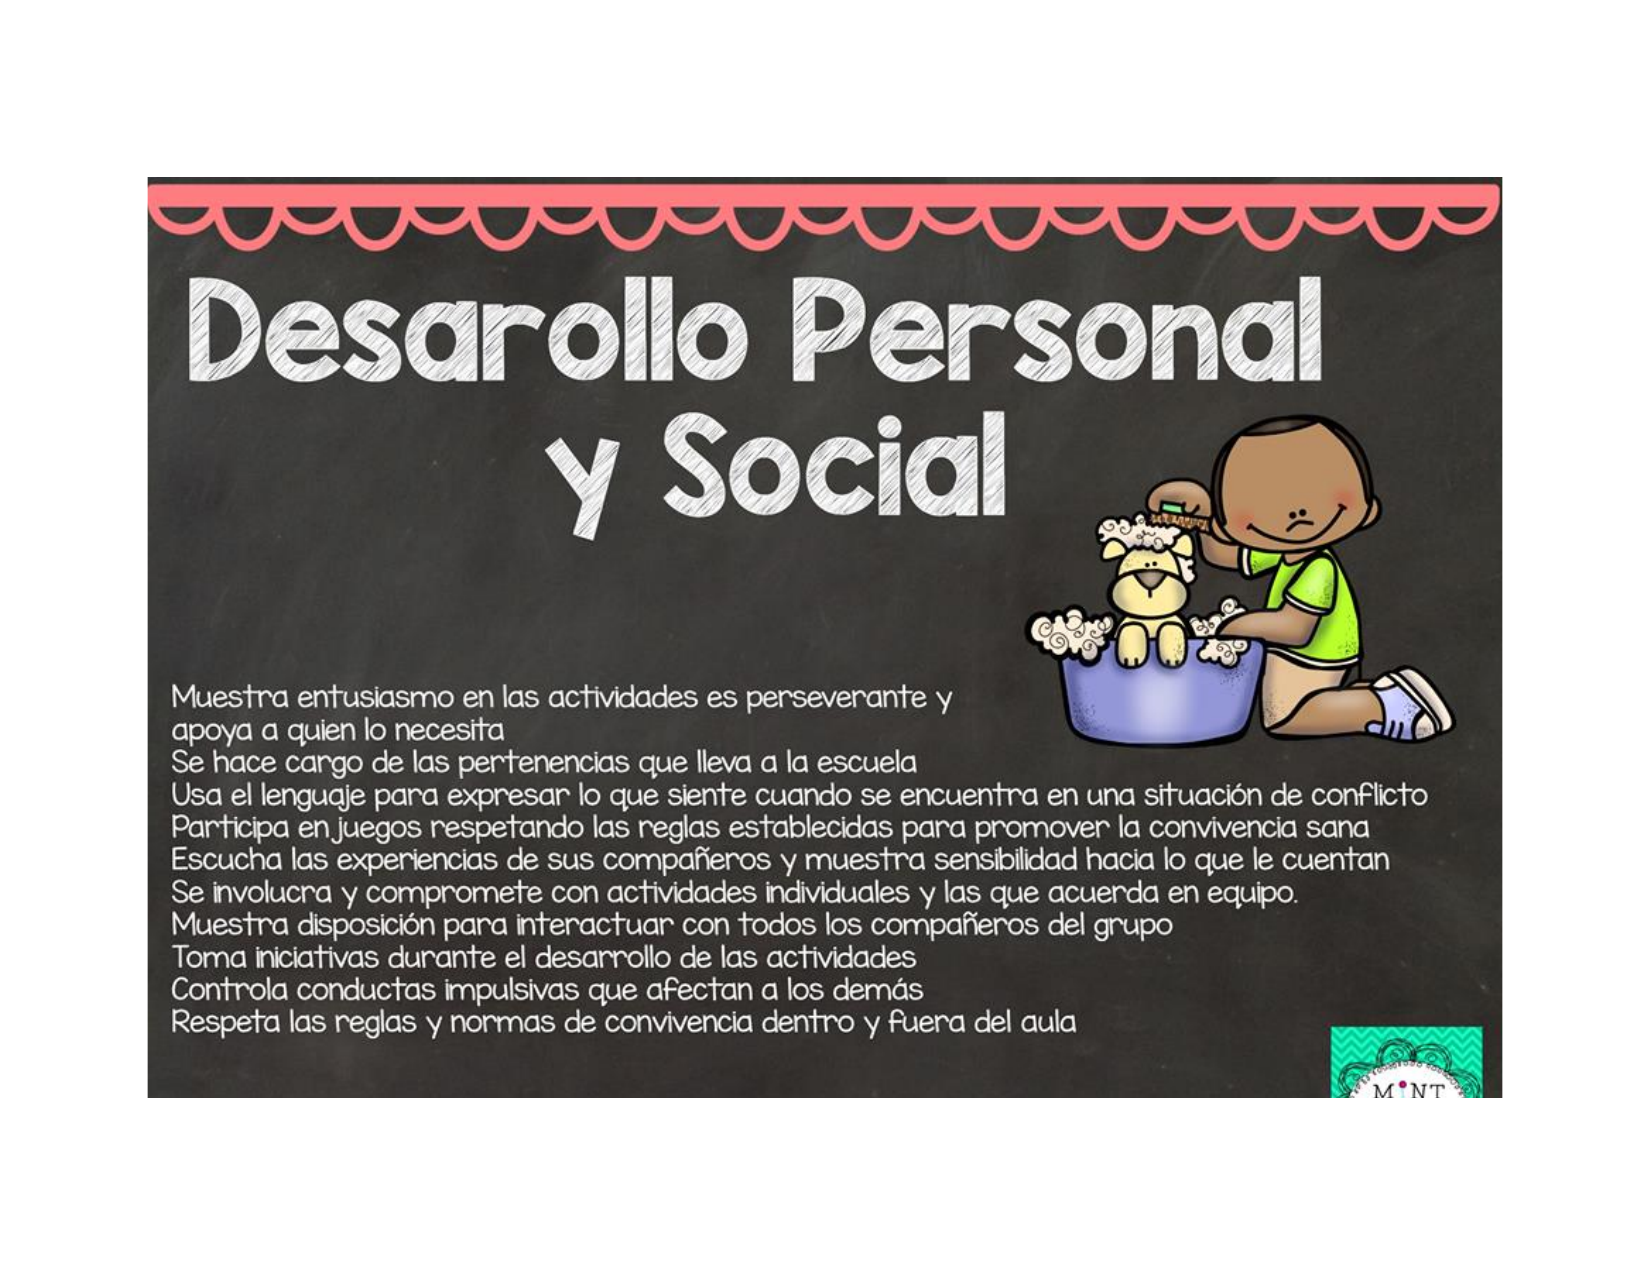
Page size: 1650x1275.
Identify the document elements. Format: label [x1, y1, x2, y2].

picture [147, 177, 1503, 1098]
